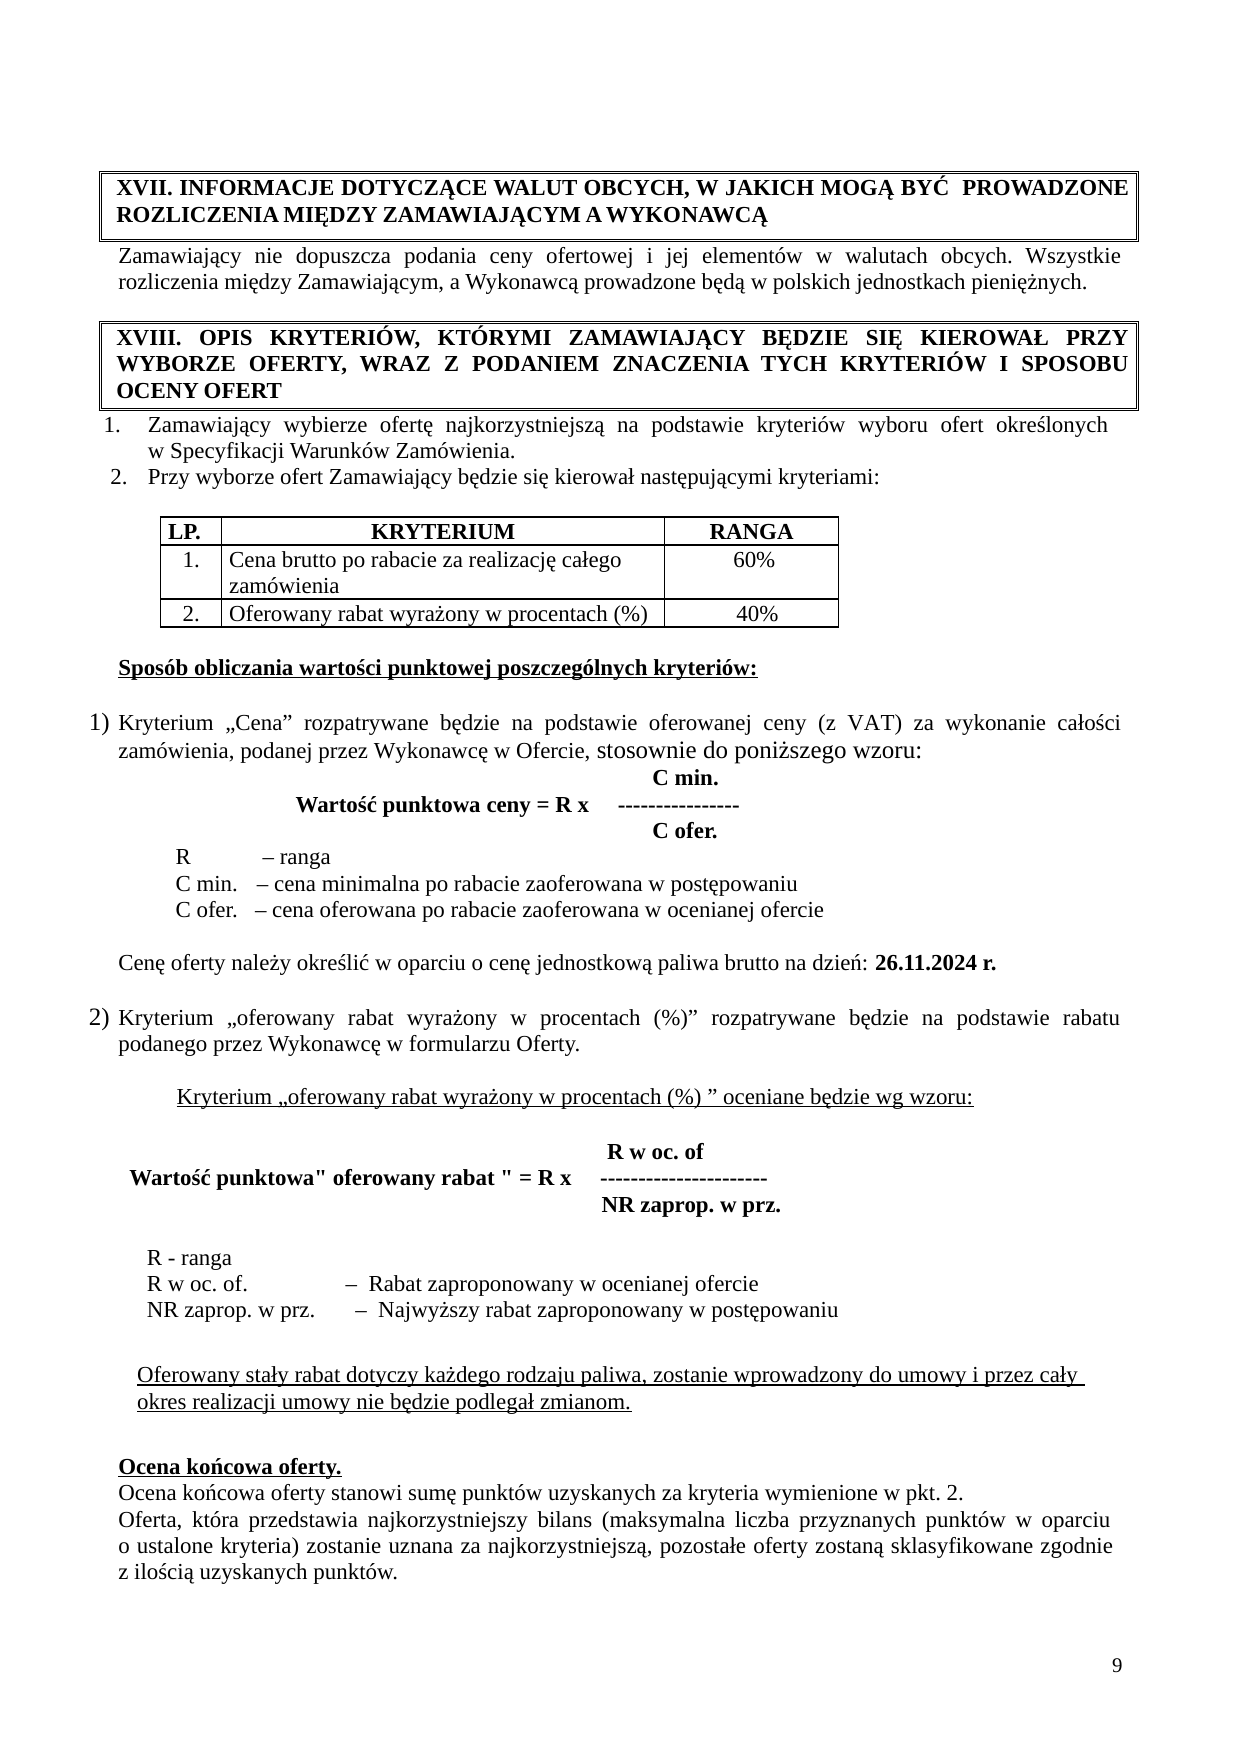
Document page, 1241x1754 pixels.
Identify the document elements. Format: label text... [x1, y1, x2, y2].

text Kryterium „oferowany rabat wyrażony w procentach (%) ” oceniane będzie wg wzoru: [118, 1083, 1122, 1109]
text R – ranga [118, 843, 1122, 870]
text Sposób obliczania wartości punktowej poszczególnych kryteriów: [118, 654, 1122, 681]
text R w oc. of [118, 1138, 1122, 1164]
text R w oc. of. – Rabat zaproponowany w ocenianej ofercie [118, 1270, 1122, 1296]
table_header KRYTERIUM [222, 518, 664, 544]
text NR zaprop. w prz. [118, 1191, 1122, 1217]
table_cell Cena brutto po rabacie za realizację całego zamówienia [222, 546, 664, 598]
text Zamawiający nie dopuszcza podania ceny ofertowej i jej elementów w walutach obcych. Wszystkie rozliczenia między Zamawiającym, a Wykonawcą prowadzone będą w polskich jednostkach pieniężnych. [118, 242, 1122, 295]
text R - ranga [118, 1243, 1122, 1270]
text C ofer. [118, 817, 1122, 843]
list Zamawiający wybierze ofertę najkorzystniejszą na podstawie kryteriów wyboru ofert określonych w Specyfikacji Warunków Zamówienia. [103, 411, 1122, 463]
list Kryterium „Cena” rozpatrywane będzie na podstawie oferowanej ceny (z VAT) za wykonanie całości zamówienia, podanej przez Wykonawcę w Ofercie, stosownie do poniższego wzoru: [88, 707, 1122, 764]
text Ocena końcowa oferty. [118, 1453, 1122, 1479]
list Przy wyborze ofert Zamawiający będzie się kierował następującymi kryteriami: [110, 463, 1122, 490]
text C min. – cena minimalna po rabacie zaoferowana w postępowaniu [118, 870, 1122, 896]
table_header XVIII. OPIS KRYTERIÓW, KTÓRYMI ZAMAWIAJĄCY BĘDZIE SIĘ KIEROWAŁ PRZY WYBORZE OFERTY, WRAZ Z PODANIEM ZNACZENIA TYCH KRYTERIÓW I SPOSOBU OCENY OFERT [102, 324, 1136, 408]
text C ofer. – cena oferowana po rabacie zaoferowana w ocenianej ofercie [118, 896, 1122, 922]
table_cell 1. [161, 546, 221, 598]
table_cell Oferowany rabat wyrażony w procentach (%) [222, 600, 664, 626]
text Cenę oferty należy określić w oparciu o cenę jednostkową paliwa brutto na dzień: 26.11.2024 r. [118, 949, 1122, 975]
text Wartość punktowa" oferowany rabat " = R x ---------------------- [118, 1164, 1122, 1191]
text Ocena końcowa oferty stanowi sumę punktów uzyskanych za kryteria wymienione w pkt. 2. [118, 1479, 1122, 1506]
table_cell 2. [161, 600, 221, 626]
text Oferowany stały rabat dotyczy każdego rodzaju paliwa, zostanie wprowadzony do umowy i przez cały okres realizacji umowy nie będzie podlegał zmianom. [137, 1361, 1122, 1414]
table_header XVII. INFORMACJE DOTYCZĄCE WALUT OBCYCH, W JAKICH MOGĄ BYĆ PROWADZONE ROZLICZENIA MIĘDZY ZAMAWIAJĄCYM A WYKONAWCĄ [102, 174, 1136, 239]
table_cell 60% [665, 546, 838, 598]
table_header RANGA [665, 518, 838, 544]
table_header LP. [161, 518, 221, 544]
text Oferta, która przedstawia najkorzystniejszy bilans (maksymalna liczba przyznanych punktów w oparciu o ustalone kryteria) zostanie uznana za najkorzystniejszą, pozostałe oferty zostaną sklasyfikowane zgodnie z ilością uzyskanych punktów. [118, 1506, 1122, 1585]
text Wartość punktowa ceny = R x ---------------- [118, 791, 1122, 817]
text NR zaprop. w prz. – Najwyższy rabat zaproponowany w postępowaniu [118, 1296, 1122, 1323]
list Kryterium „oferowany rabat wyrażony w procentach (%)” rozpatrywane będzie na podstawie rabatu podanego przez Wykonawcę w formularzu Oferty. [88, 1002, 1122, 1057]
text C min. [118, 764, 1122, 791]
table_cell 40% [665, 600, 838, 626]
